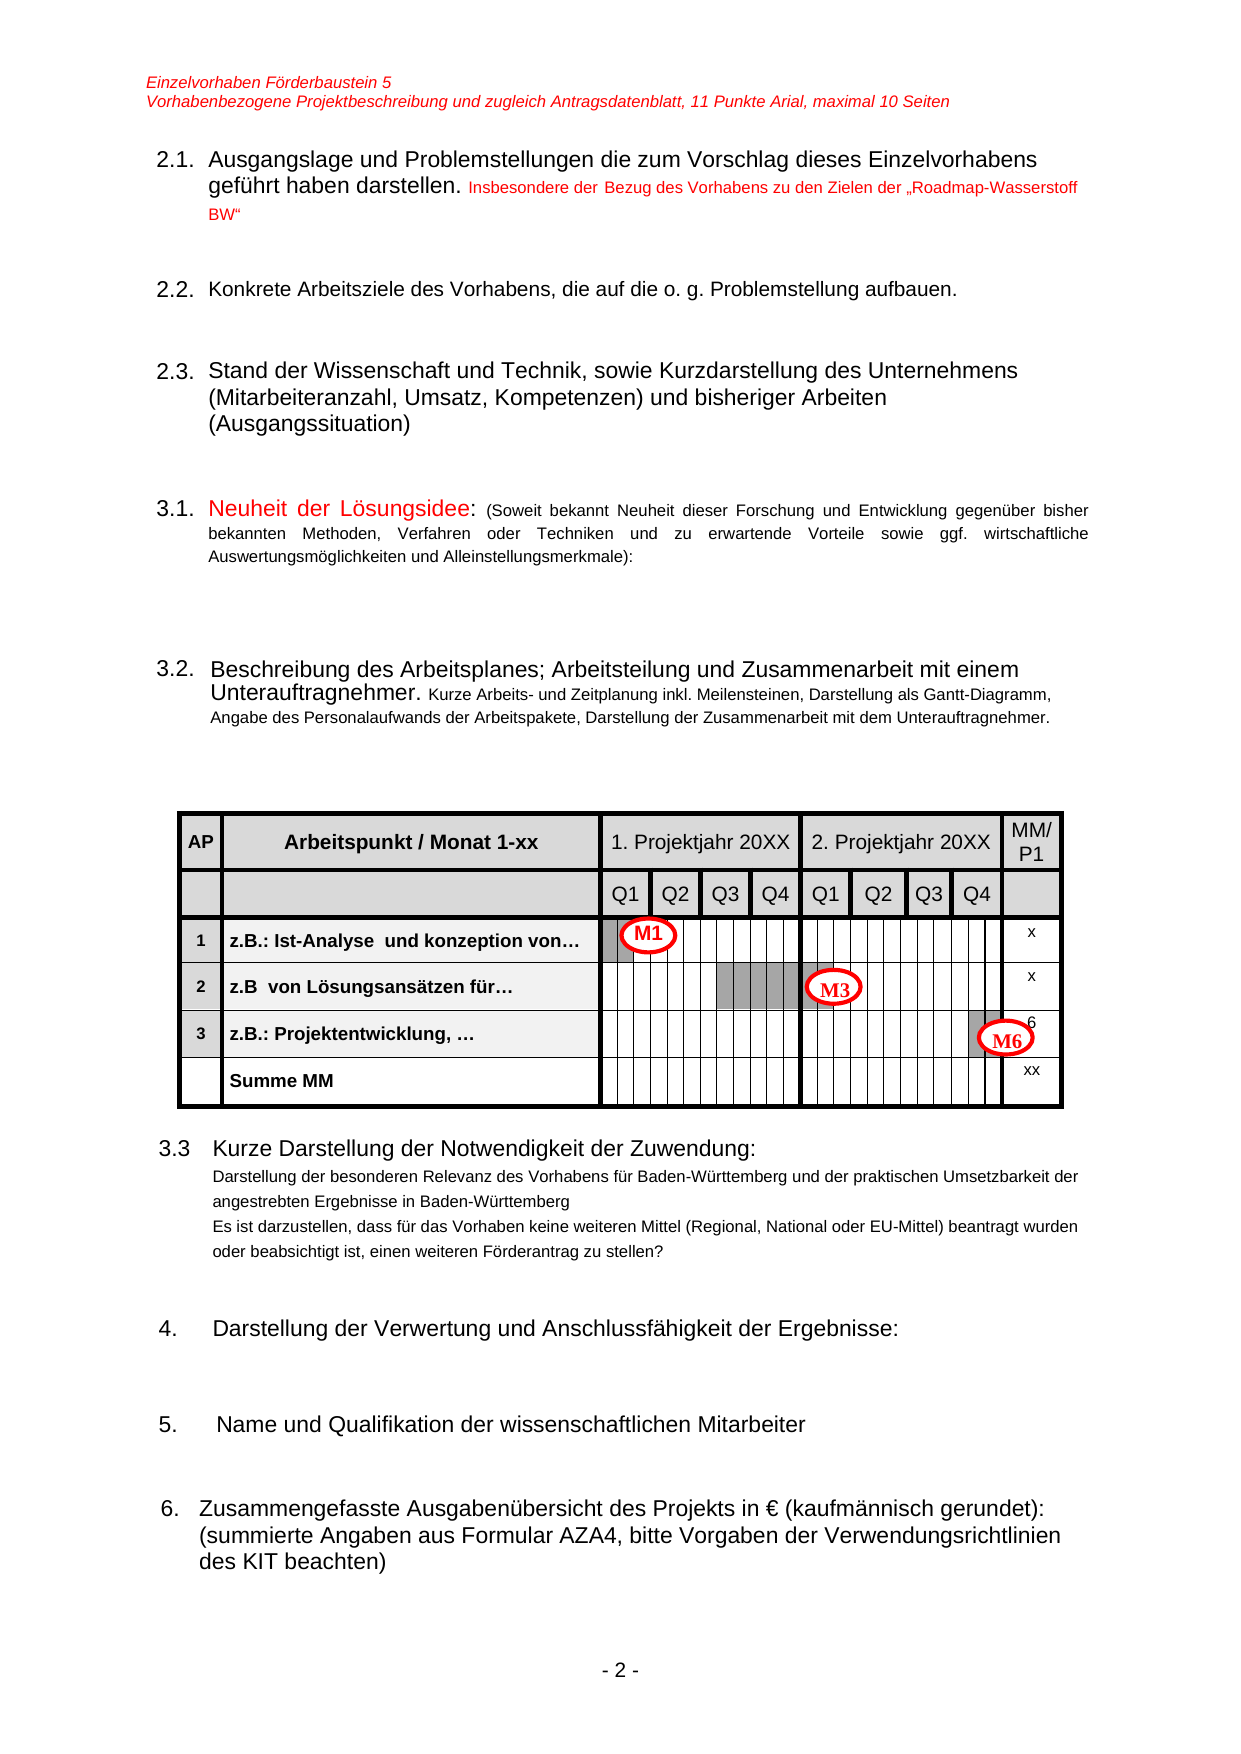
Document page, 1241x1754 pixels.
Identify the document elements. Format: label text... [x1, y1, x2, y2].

table_cell [901, 920, 917, 962]
table_cell [918, 1058, 933, 1104]
table_cell [734, 1011, 750, 1057]
table_cell x [1004, 920, 1059, 962]
table_cell [818, 920, 833, 962]
table_header Arbeitspunkt / Monat 1-xx [224, 816, 598, 868]
table_cell [986, 1053, 998, 1057]
table_cell 3.1. [151, 494, 203, 655]
table_cell 3 [182, 1011, 220, 1057]
table_cell [684, 963, 700, 1009]
table_cell [818, 963, 833, 970]
table_cell Q1 [603, 872, 648, 915]
table_cell [751, 1058, 766, 1104]
table_cell 3.2. [151, 655, 205, 784]
table_cell Summe MM [224, 1058, 598, 1104]
table_cell [634, 1058, 650, 1104]
table_cell [851, 1011, 867, 1057]
table_cell [751, 920, 766, 962]
table_cell [767, 1058, 783, 1104]
table_cell [818, 1058, 833, 1104]
table_cell [784, 920, 798, 962]
table_cell Q2 [853, 872, 904, 915]
table_cell [868, 1058, 883, 1104]
table_cell [868, 1011, 883, 1057]
table_cell [668, 1011, 683, 1057]
table_cell [969, 963, 984, 1009]
table_cell [668, 963, 683, 1009]
table_cell [803, 1011, 817, 1057]
table_cell [851, 920, 867, 962]
table_cell [901, 963, 917, 1009]
table_cell [884, 1011, 900, 1057]
table_cell [986, 1011, 1000, 1023]
table_cell [834, 1011, 850, 1057]
table_cell [834, 1003, 850, 1009]
table_cell [618, 963, 633, 1009]
table_header 1. Projektjahr 20XX [603, 816, 798, 868]
table_cell [868, 963, 883, 1009]
table_cell Name und Qualifikation der wissenschaftlichen Mitarbeiter [209, 1410, 1094, 1495]
table_cell [603, 1011, 617, 1057]
table_cell 6. [153, 1495, 192, 1613]
table_cell 1 [182, 920, 220, 962]
table_cell [684, 920, 700, 962]
table_cell [634, 953, 650, 962]
table_cell [934, 1058, 951, 1104]
table_cell x [1004, 963, 1059, 1009]
table_cell [603, 963, 617, 1009]
table_cell [918, 920, 933, 962]
table_cell 6 [1004, 1011, 1059, 1057]
table_cell Beschreibung des Arbeitsplanes; Arbeitsteilung und Zusammenarbeit mit einem Unterauftragnehmer. Kurze Arbeits- und Zeitplanung inkl. Meilensteinen, Darstellung als Gantt-Diagramm, Angabe des Personalaufwands der Arbeitspakete, Darstellung der Zusammenarbeit mit dem Unterauftragnehmer. [205, 655, 1094, 784]
table_cell [952, 963, 968, 1009]
table_cell [651, 1011, 667, 1057]
table_cell [618, 920, 633, 962]
table_cell [884, 920, 900, 962]
table_cell Konkrete Arbeitsziele des Vorhabens, die auf die o. g. Problemstellung aufbauen. [203, 276, 1094, 357]
table_cell z.B.: Projektentwicklung, … [224, 1011, 598, 1057]
table_cell [634, 1011, 650, 1057]
table_cell [901, 1058, 917, 1104]
table_cell [717, 1058, 733, 1104]
table_cell [751, 1011, 766, 1057]
table_cell Stand der Wissenschaft und Technik, sowie Kurzdarstellung des Unternehmens (Mitarbeiteranzahl, Umsatz, Kompetenzen) und bisheriger Arbeiten (Ausgangssituation) [203, 357, 1094, 494]
table_cell [603, 920, 617, 962]
table_cell Q3 [703, 872, 748, 915]
table_cell [934, 1011, 951, 1057]
table_cell Q4 [753, 872, 798, 915]
table_cell z.B von Lösungsansätzen für… [224, 963, 598, 1009]
table_cell Q1 [803, 872, 848, 915]
table_cell 2.3. [151, 357, 203, 494]
table_cell [701, 1011, 716, 1057]
table_cell [851, 1058, 867, 1104]
table_cell 2 [182, 963, 220, 1009]
table_cell [618, 1058, 633, 1104]
table_cell [884, 963, 900, 1009]
table_cell Q3 [909, 872, 949, 915]
table_cell [834, 963, 850, 970]
table_cell [734, 920, 750, 962]
table_cell 4. [151, 1314, 205, 1410]
table_cell [818, 1004, 833, 1009]
table_cell [668, 920, 683, 962]
table_cell [803, 920, 817, 962]
table_cell [803, 963, 817, 1009]
table_cell [986, 920, 1000, 962]
table_cell [684, 1011, 700, 1057]
table_cell Neuheit der Lösungsidee: (Soweit bekannt Neuheit dieser Forschung und Entwicklung gegenüber bisher bekannten Methoden, Verfahren oder Techniken und zu erwartende Vorteile sowie ggf. wirtschaftliche Auswertungsmöglichkeiten und Alleinstellungsmerkmale): [203, 494, 1094, 655]
table_header Ausgangslage und Problemstellungen die zum Vorschlag dieses Einzelvorhabens geführt haben darstellen. Insbesondere der Bezug des Vorhabens zu den Zielen der „Roadmap-Wasserstoff BW“ [203, 146, 1094, 276]
table_cell [901, 1011, 917, 1057]
table_cell [701, 1058, 716, 1104]
table_cell [784, 1058, 798, 1104]
table_header 2.1. [151, 146, 203, 276]
table_cell [969, 1011, 984, 1057]
table_header AP [182, 816, 220, 868]
table_cell [851, 963, 867, 1009]
table_cell [734, 963, 750, 1009]
table_cell [952, 1058, 968, 1104]
table_cell [818, 1011, 833, 1057]
table_cell [986, 1058, 1000, 1104]
table_cell [717, 963, 733, 1009]
table_cell [803, 1058, 817, 1104]
table_cell [182, 872, 220, 915]
table_cell [767, 920, 783, 962]
table_cell [969, 1058, 984, 1104]
table_cell [634, 963, 650, 1009]
table_cell 5. [151, 1410, 209, 1495]
table_cell [224, 872, 598, 915]
table_cell [684, 1058, 700, 1104]
table_cell [918, 963, 933, 1009]
table_header 3.3 [151, 1135, 205, 1314]
table_cell [767, 1011, 783, 1057]
table_cell [701, 963, 716, 1009]
table_header MM/ P1 [1004, 816, 1059, 868]
table_cell [651, 1058, 667, 1104]
table_cell [651, 963, 667, 1009]
table_header 2. Projektjahr 20XX [803, 816, 1000, 868]
table_cell [751, 963, 766, 1009]
table_cell [969, 920, 984, 962]
table_cell [182, 1058, 220, 1104]
table_header Kurze Darstellung der Notwendigkeit der Zuwendung: Darstellung der besonderen Relevanz des Vorhabens für Baden-Württemberg und der praktischen Umsetzbarkeit der angestrebten Ergebnisse in Baden-Württemberg Es ist darzustellen, dass für das Vorhaben keine weiteren Mittel (Regional, National oder EU-Mittel) beantragt wurden oder beabsichtigt ist, einen weiteren Förderantrag zu stellen? [205, 1135, 1094, 1314]
table_cell [834, 920, 850, 962]
table_cell [668, 1058, 683, 1104]
table_cell [717, 920, 733, 962]
table_cell [618, 1011, 633, 1057]
table_cell [986, 963, 1000, 1009]
table_cell Q2 [653, 872, 698, 915]
table_cell [952, 920, 968, 962]
table_cell [952, 1011, 968, 1057]
table_cell [717, 1011, 733, 1057]
table_cell [834, 1058, 850, 1104]
table_cell [884, 1058, 900, 1104]
table_cell [734, 1058, 750, 1104]
table_cell 2.2. [151, 276, 203, 357]
table_cell z.B.: Ist-Analyse und konzeption von… [224, 920, 598, 962]
table_cell [934, 920, 951, 962]
table_cell [784, 963, 798, 1009]
table_cell Zusammengefasste Ausgabenübersicht des Projekts in € (kaufmännisch gerundet): (summierte Angaben aus Formular AZA4, bitte Vorgaben der Verwendungsrichtlinien des KIT beachten) [192, 1495, 1094, 1613]
table_cell [701, 920, 716, 962]
table_cell Darstellung der Verwertung und Anschlussfähigkeit der Ergebnisse: [205, 1314, 1094, 1410]
table_cell [1004, 872, 1059, 915]
table_cell xx [1004, 1058, 1059, 1104]
table_cell [868, 920, 883, 962]
table_cell [934, 963, 951, 1009]
table_cell [651, 951, 667, 962]
table_cell [767, 963, 783, 1009]
table_cell [918, 1011, 933, 1057]
table_cell Q4 [954, 872, 1000, 915]
table_cell [603, 1058, 617, 1104]
table_cell [784, 1011, 798, 1057]
